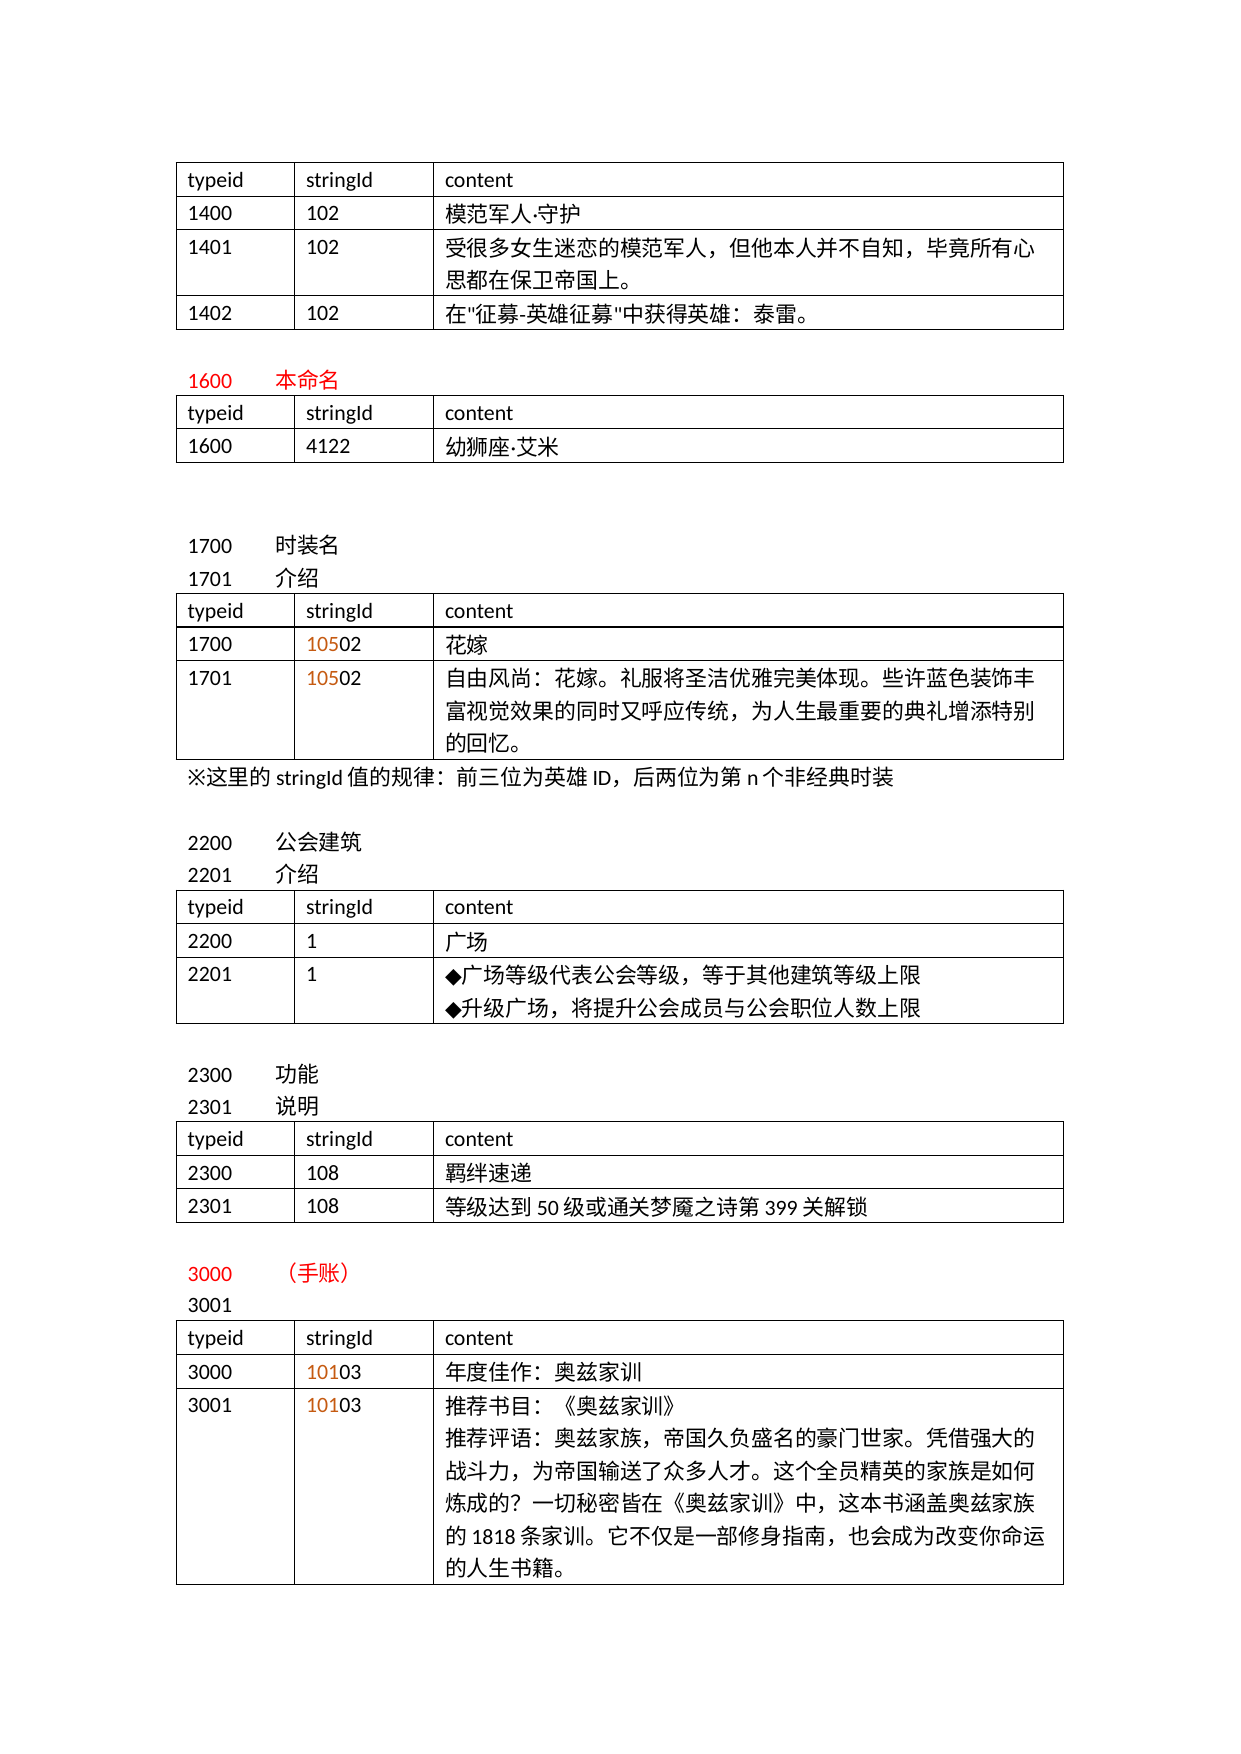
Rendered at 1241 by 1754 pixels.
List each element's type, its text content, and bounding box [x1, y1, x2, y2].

table_header typeid [177, 594, 294, 626]
table_cell ◆广场等级代表公会等级，等于其他建筑等级上限 ◆升级广场，将提升公会成员与公会职位人数上限 [434, 958, 1063, 1023]
list 3001 [187, 1288, 1053, 1320]
table_cell 2201 [177, 958, 294, 1023]
table_cell 108 [295, 1189, 433, 1222]
table_cell 108 [295, 1156, 433, 1188]
table_cell 1401 [177, 230, 294, 295]
table_cell 年度佳作：奥兹家训 [434, 1355, 1063, 1387]
table_cell 3000 [177, 1355, 294, 1387]
table_cell 广场 [434, 924, 1063, 957]
table_header stringId [295, 1321, 433, 1354]
table_cell 102 [295, 230, 433, 295]
table_header stringId [295, 594, 433, 626]
list 1600 本命名 [187, 362, 1053, 395]
table_cell 1 [295, 958, 433, 1023]
table_cell 自由风尚：花嫁。礼服将圣洁优雅完美体现。些许蓝色装饰丰富视觉效果的同时又呼应传统，为人生最重要的典礼增添特别的回忆。 [434, 661, 1063, 758]
list 1700 时装名 [187, 528, 1053, 560]
table_cell 1701 [177, 661, 294, 758]
table_header stringId [295, 396, 433, 428]
table_cell 等级达到50级或通关梦魇之诗第399关解锁 [434, 1189, 1063, 1222]
table_cell 10502 [295, 661, 433, 758]
table_cell 1400 [177, 197, 294, 229]
table_header content [434, 594, 1063, 626]
table_header stringId [295, 1122, 433, 1155]
table_cell 102 [295, 296, 433, 329]
list 2300 功能 [187, 1056, 1053, 1089]
list 1701 介绍 [187, 560, 1053, 593]
table_cell 2200 [177, 924, 294, 957]
table_cell 2300 [177, 1156, 294, 1188]
table_cell 102 [295, 197, 433, 229]
table_cell 花嫁 [434, 628, 1063, 660]
table_header content [434, 1321, 1063, 1354]
list 2301 说明 [187, 1089, 1053, 1121]
table_cell 1 [295, 924, 433, 957]
table_header content [434, 396, 1063, 428]
list 3000 （手账） [187, 1255, 1053, 1288]
table_header stringId [295, 163, 433, 196]
table_cell 4122 [295, 429, 433, 462]
table_cell 10103 [295, 1389, 433, 1583]
table_cell 2301 [177, 1189, 294, 1222]
table_header typeid [177, 891, 294, 923]
table_cell 1600 [177, 429, 294, 462]
table_cell 羁绊速递 [434, 1156, 1063, 1188]
table_header content [434, 1122, 1063, 1155]
table_cell 推荐书目：《奥兹家训》 推荐评语：奥兹家族，帝国久负盛名的豪门世家。凭借强大的战斗力，为帝国输送了众多人才。这个全员精英的家族是如何炼成的？一切秘密皆在《奥兹家训》中，这本书涵盖奥兹家族的1818条家训。它不仅是一部修身指南，也会成为改变你命运的人生书籍。 [434, 1389, 1063, 1583]
table_cell 受很多女生迷恋的模范军人，但他本人并不自知，毕竟所有心思都在保卫帝国上。 [434, 230, 1063, 295]
table_cell 模范军人·守护 [434, 197, 1063, 229]
table_cell 10502 [295, 628, 433, 660]
table_cell 3001 [177, 1389, 294, 1583]
table_cell 幼狮座·艾米 [434, 429, 1063, 462]
table_header typeid [177, 163, 294, 196]
table_header content [434, 163, 1063, 196]
table_header typeid [177, 1122, 294, 1155]
table_cell 1700 [177, 628, 294, 660]
table_cell 在"征募-英雄征募"中获得英雄：泰雷。 [434, 296, 1063, 329]
table_header stringId [295, 891, 433, 923]
list 2200 公会建筑 [187, 824, 1053, 857]
table_header typeid [177, 396, 294, 428]
table_cell 1402 [177, 296, 294, 329]
table_header typeid [177, 1321, 294, 1354]
list ※这里的stringId值的规律：前三位为英雄ID，后两位为第n个非经典时装 [187, 760, 1053, 792]
table_cell 10103 [295, 1355, 433, 1387]
table_header content [434, 891, 1063, 923]
list 2201 介绍 [187, 857, 1053, 889]
